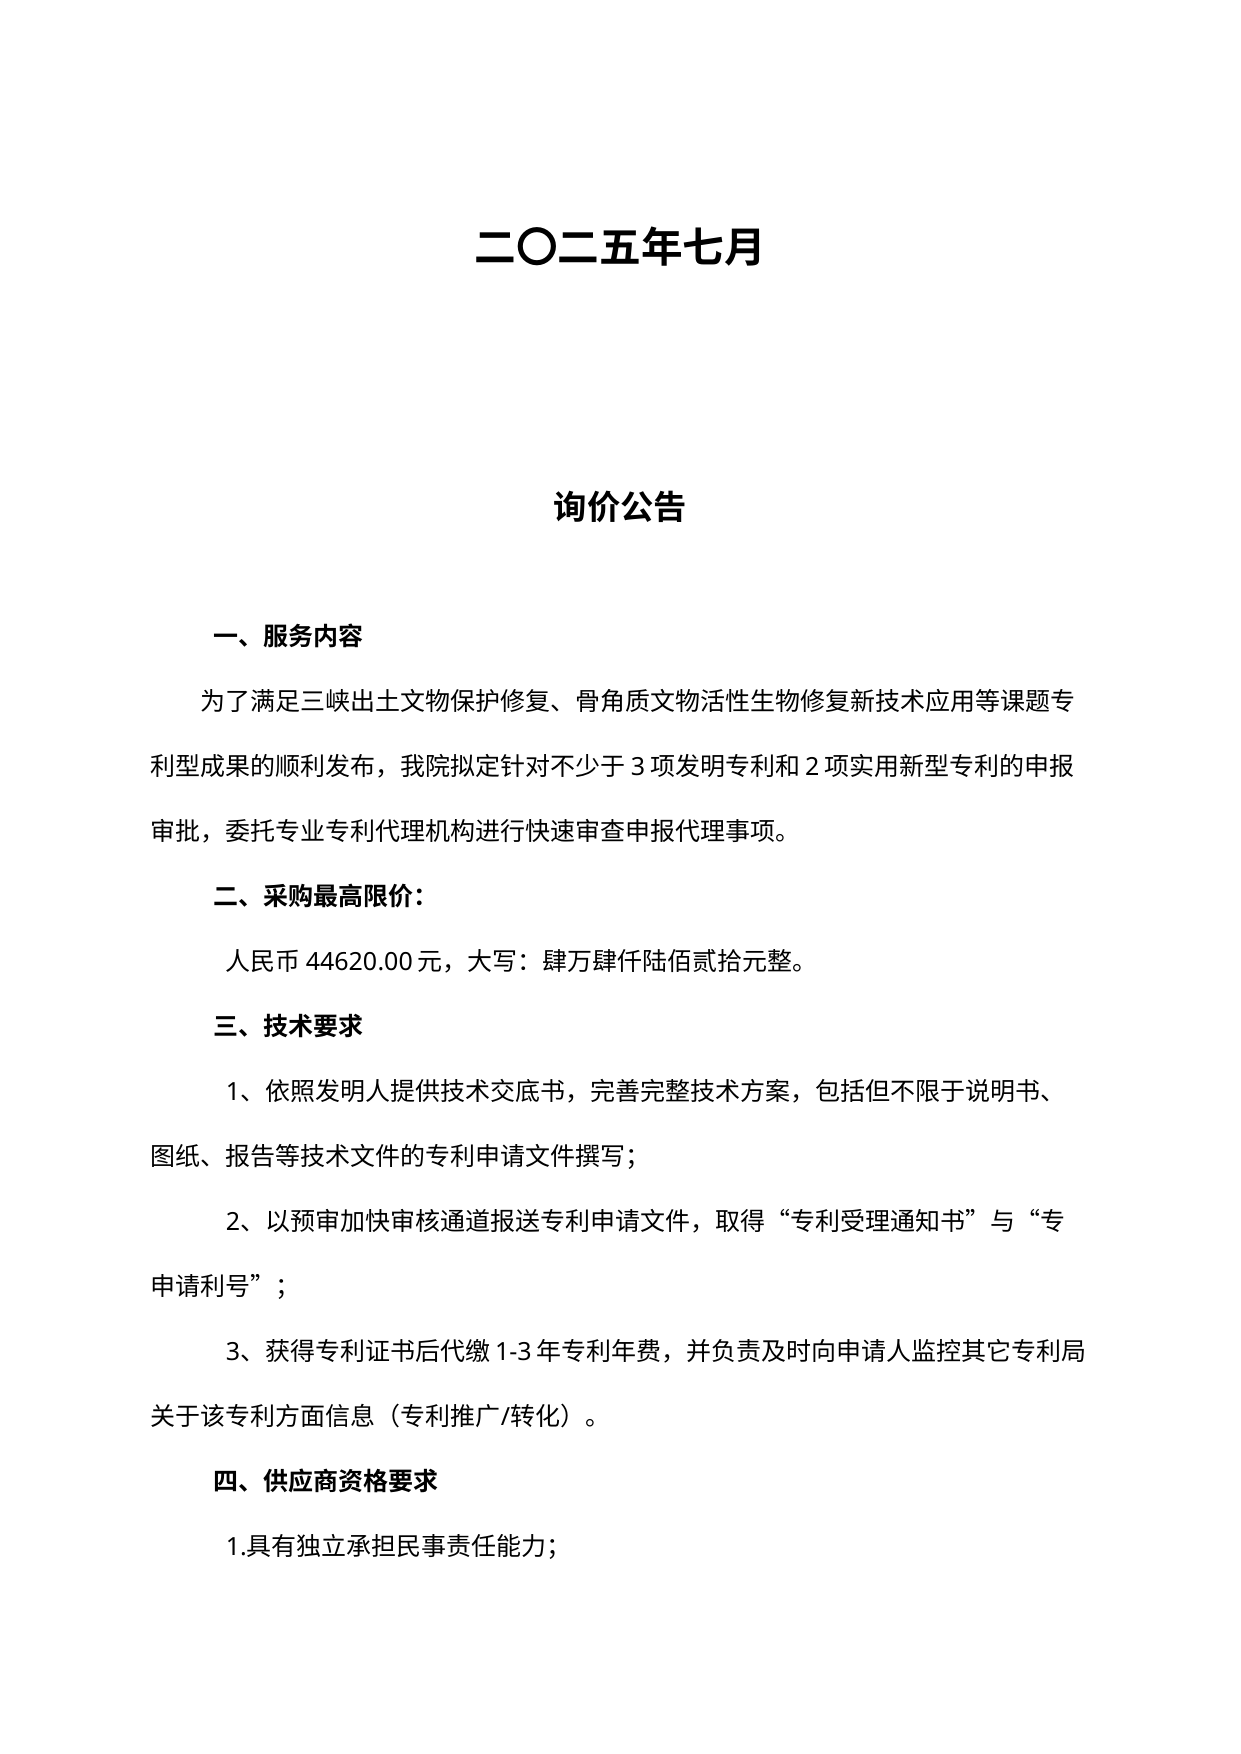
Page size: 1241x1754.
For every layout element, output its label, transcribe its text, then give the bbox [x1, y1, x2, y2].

list 以预审加快审核通道报送专利申请文件，取得“专利受理通知书”与“专申请利号”； [151, 1187, 1089, 1317]
text 人民币44620.00元，大写：肆万肆仟陆佰贰拾元整。 [151, 927, 1089, 992]
text 询价公告 [151, 472, 1089, 537]
text 二〇二五年七月 [151, 212, 1089, 277]
text 一、服务内容 [151, 602, 1089, 667]
text 二、采购最高限价： [151, 862, 1089, 927]
text 为了满足三峡出土文物保护修复、骨角质文物活性生物修复新技术应用等课题专利型成果的顺利发布，我院拟定针对不少于3项发明专利和2项实用新型专利的申报审批，委托专业专利代理机构进行快速审查申报代理事项。 [151, 667, 1089, 862]
text 3、获得专利证书后代缴1-3年专利年费，并负责及时向申请人监控其它专利局关于该专利方面信息（专利推广/转化）。 [151, 1317, 1089, 1447]
text 四、供应商资格要求 [151, 1447, 1089, 1512]
list 技术要求 [151, 992, 1089, 1057]
list 依照发明人提供技术交底书，完善完整技术方案，包括但不限于说明书、图纸、报告等技术文件的专利申请文件撰写； [151, 1057, 1089, 1187]
text 1.具有独立承担民事责任能力； [151, 1512, 1089, 1577]
